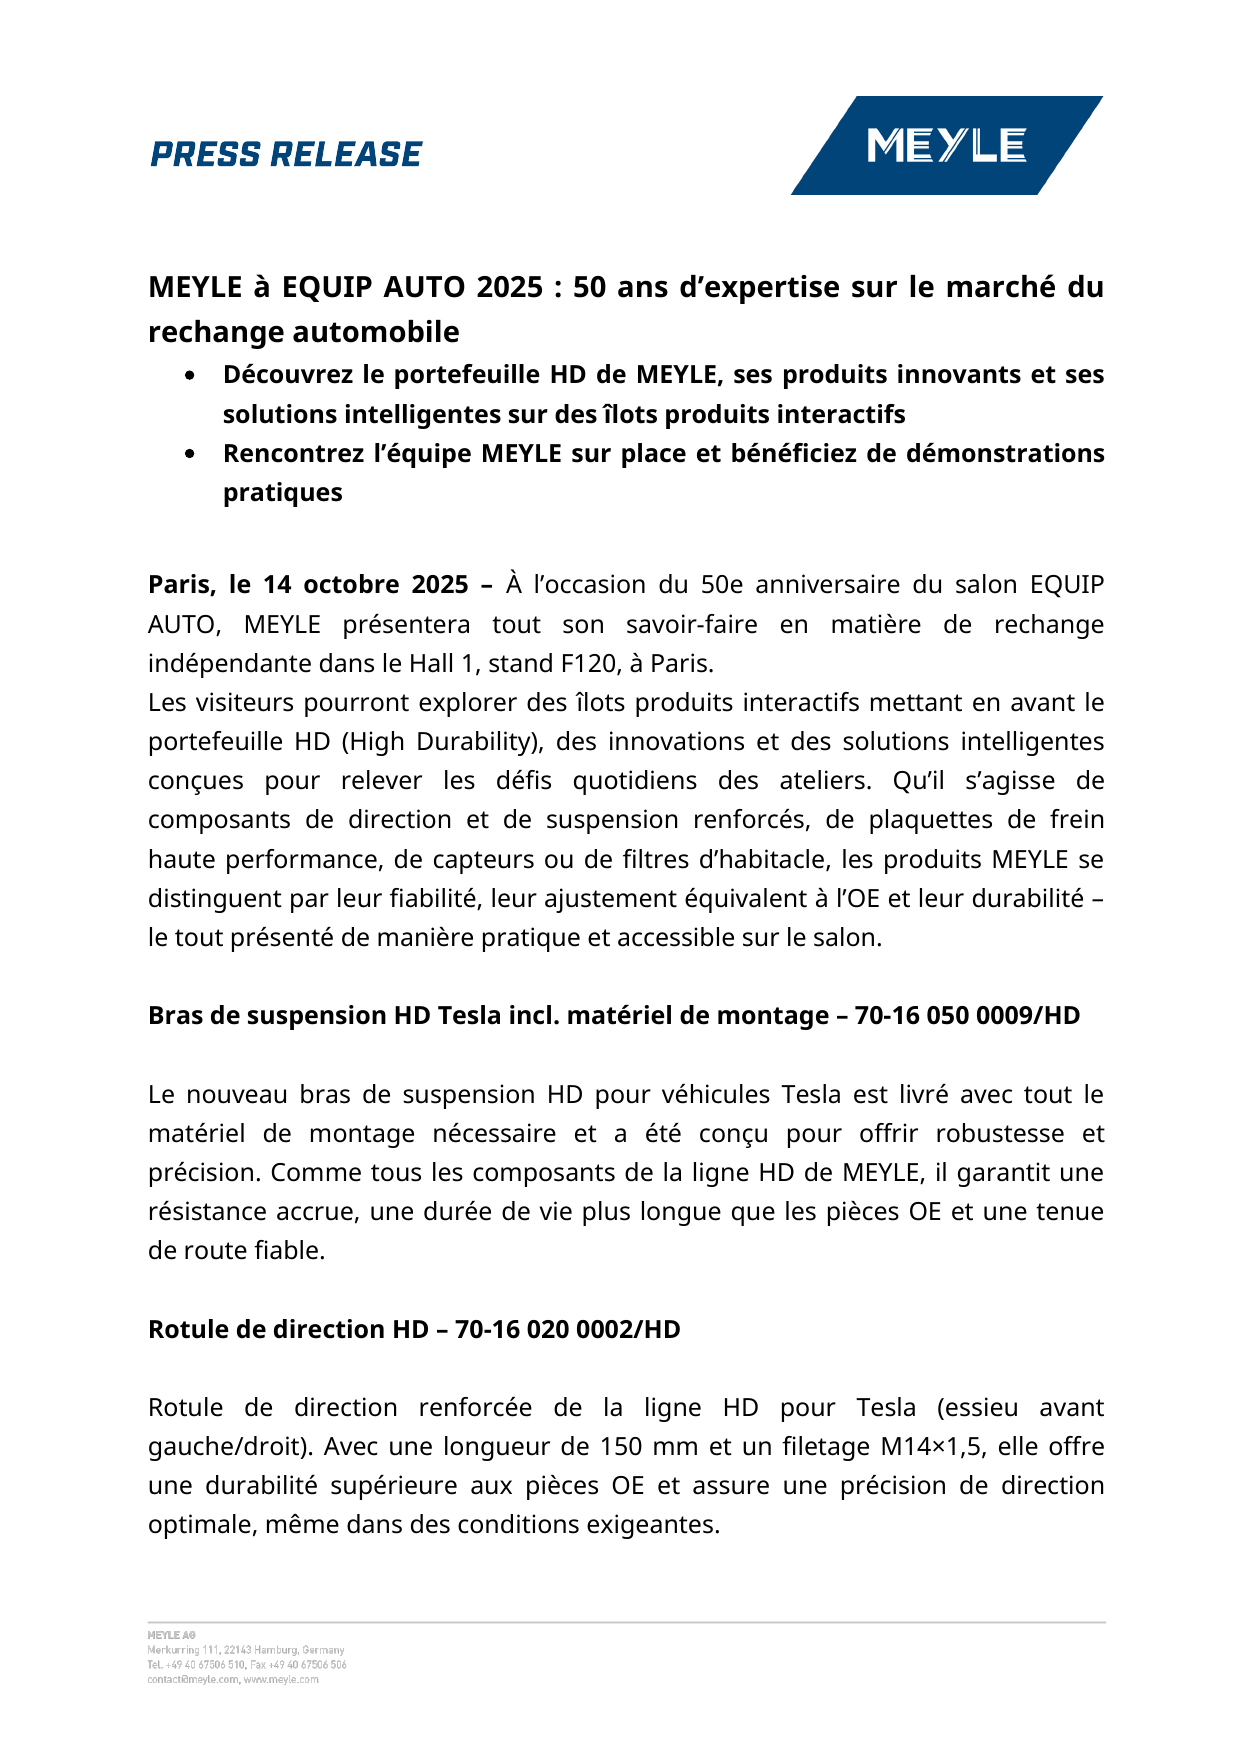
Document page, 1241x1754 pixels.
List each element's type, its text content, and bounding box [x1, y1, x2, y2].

text Paris, le 14 octobre 2025 – À l’occasion du 50e anniversaire du salon EQUIP AUTO, MEYLE présentera tout son savoir-faire en matière de rechange indépendante dans le Hall 1, stand F120, à Paris. [148, 567, 1106, 679]
text Rotule de direction renforcée de la ligne HD pour Tesla (essieu avant gauche/droit). Avec une longueur de 150 mm et un filetage M14×1,5, elle offre une durabilité supérieure aux pièces OE et assure une précision de direction optimale, même dans des conditions exigeantes. [148, 1390, 1106, 1541]
picture [522, 96, 1107, 198]
list Rencontrez l’équipe MEYLE sur place et bénéficiez de démonstrations pratiques [185, 435, 1106, 509]
text Rotule de direction HD – 70-16 020 0002/HD [148, 1311, 1106, 1345]
text Le nouveau bras de suspension HD pour véhicules Tesla est livré avec tout le matériel de montage nécessaire et a été conçu pour offrir robustesse et précision. Comme tous les composants de la ligne HD de MEYLE, il garantit une résistance accrue, une durée de vie plus longue que les pièces OE et une tenue de route fiable. [148, 1076, 1106, 1267]
text Les visiteurs pourront explorer des îlots produits interactifs mettant en avant le portefeuille HD (High Durability), des innovations et des solutions intelligentes conçues pour relever les défis quotidiens des ateliers. Qu’il s’agisse de composants de direction et de suspension renforcés, de plaquettes de frein haute performance, de capteurs ou de filtres d’habitacle, les produits MEYLE se distinguent par leur fiabilité, leur ajustement équivalent à l’OE et leur durabilité – le tout présenté de manière pratique et accessible sur le salon. [148, 685, 1106, 954]
picture [147, 1621, 1107, 1686]
picture [148, 141, 443, 169]
list Découvrez le portefeuille HD de MEYLE, ses produits innovants et ses solutions intelligentes sur des îlots produits interactifs [185, 357, 1106, 430]
text MEYLE à EQUIP AUTO 2025 : 50 ans d’expertise sur le marché du rechange automobile [148, 266, 1106, 351]
text Bras de suspension HD Tesla incl. matériel de montage – 70-16 050 0009/HD [148, 998, 1106, 1032]
